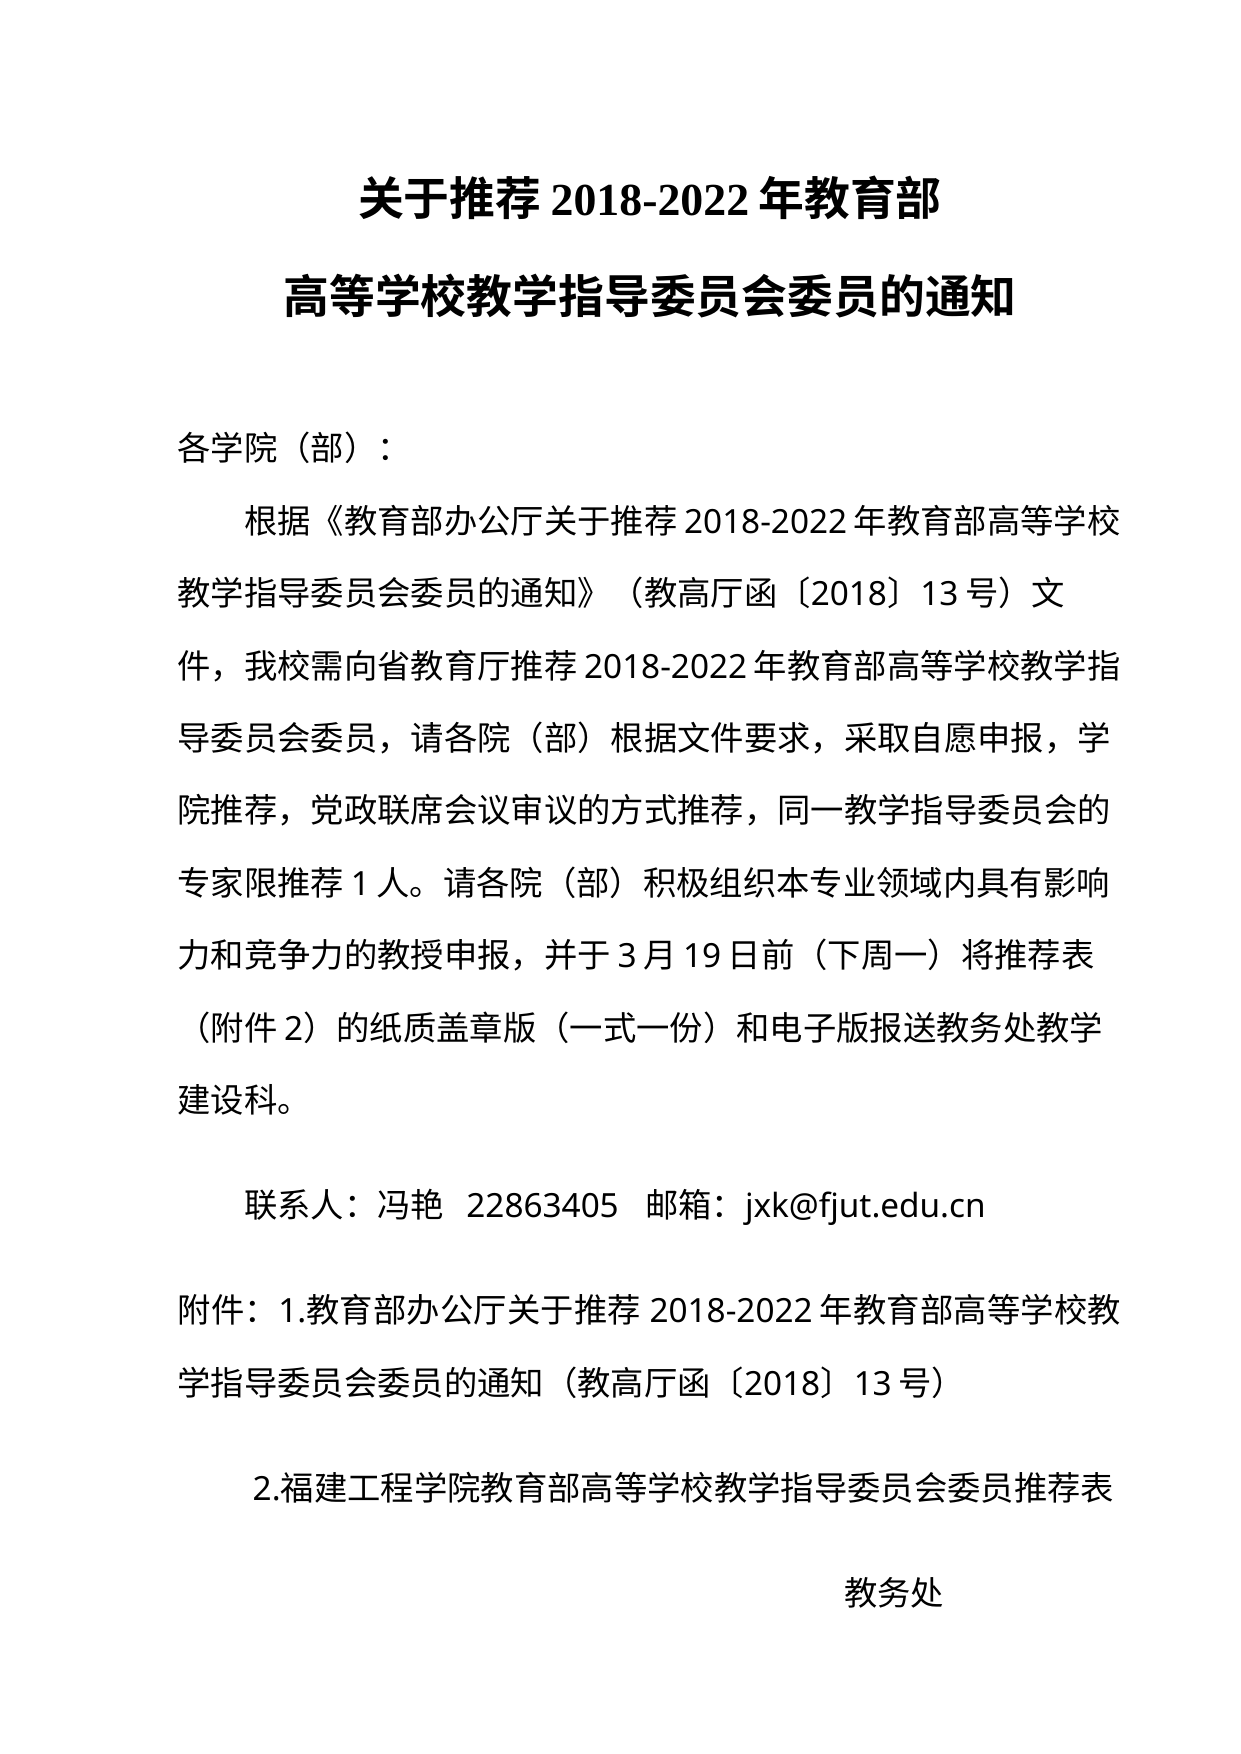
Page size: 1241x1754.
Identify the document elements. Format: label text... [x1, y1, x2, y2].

text 根据《教育部办公厅关于推荐2018-2022年教育部高等学校教学指导委员会委员的通知》（教高厅函〔2018〕13号）文件，我校需向省教育厅推荐2018-2022年教育部高等学校教学指导委员会委员，请各院（部）根据文件要求，采取自愿申报，学院推荐，党政联席会议审议的方式推荐，同一教学指导委员会的专家限推荐1人。请各院（部）积极组织本专业领域内具有影响力和竞争力的教授申报，并于3月19日前（下周一）将推荐表（附件2）的纸质盖章版（一式一份）和电子版报送教务处教学建设科。 [177, 494, 1122, 1122]
text 教务处 [177, 1567, 1122, 1615]
text 高等学校教学指导委员会委员的通知 [177, 261, 1122, 327]
text 2.福建工程学院教育部高等学校教学指导委员会委员推荐表 [177, 1461, 1122, 1510]
text 联系人：冯艳 22863405 邮箱：jxk@fjut.edu.cn [177, 1179, 1122, 1227]
text 关于推荐2018-2022年教育部 [177, 162, 1122, 228]
text 附件：1.教育部办公厅关于推荐2018-2022年教育部高等学校教学指导委员会委员的通知（教高厅函〔2018〕13号） [177, 1284, 1122, 1405]
text 各学院（部）： [177, 422, 1122, 470]
